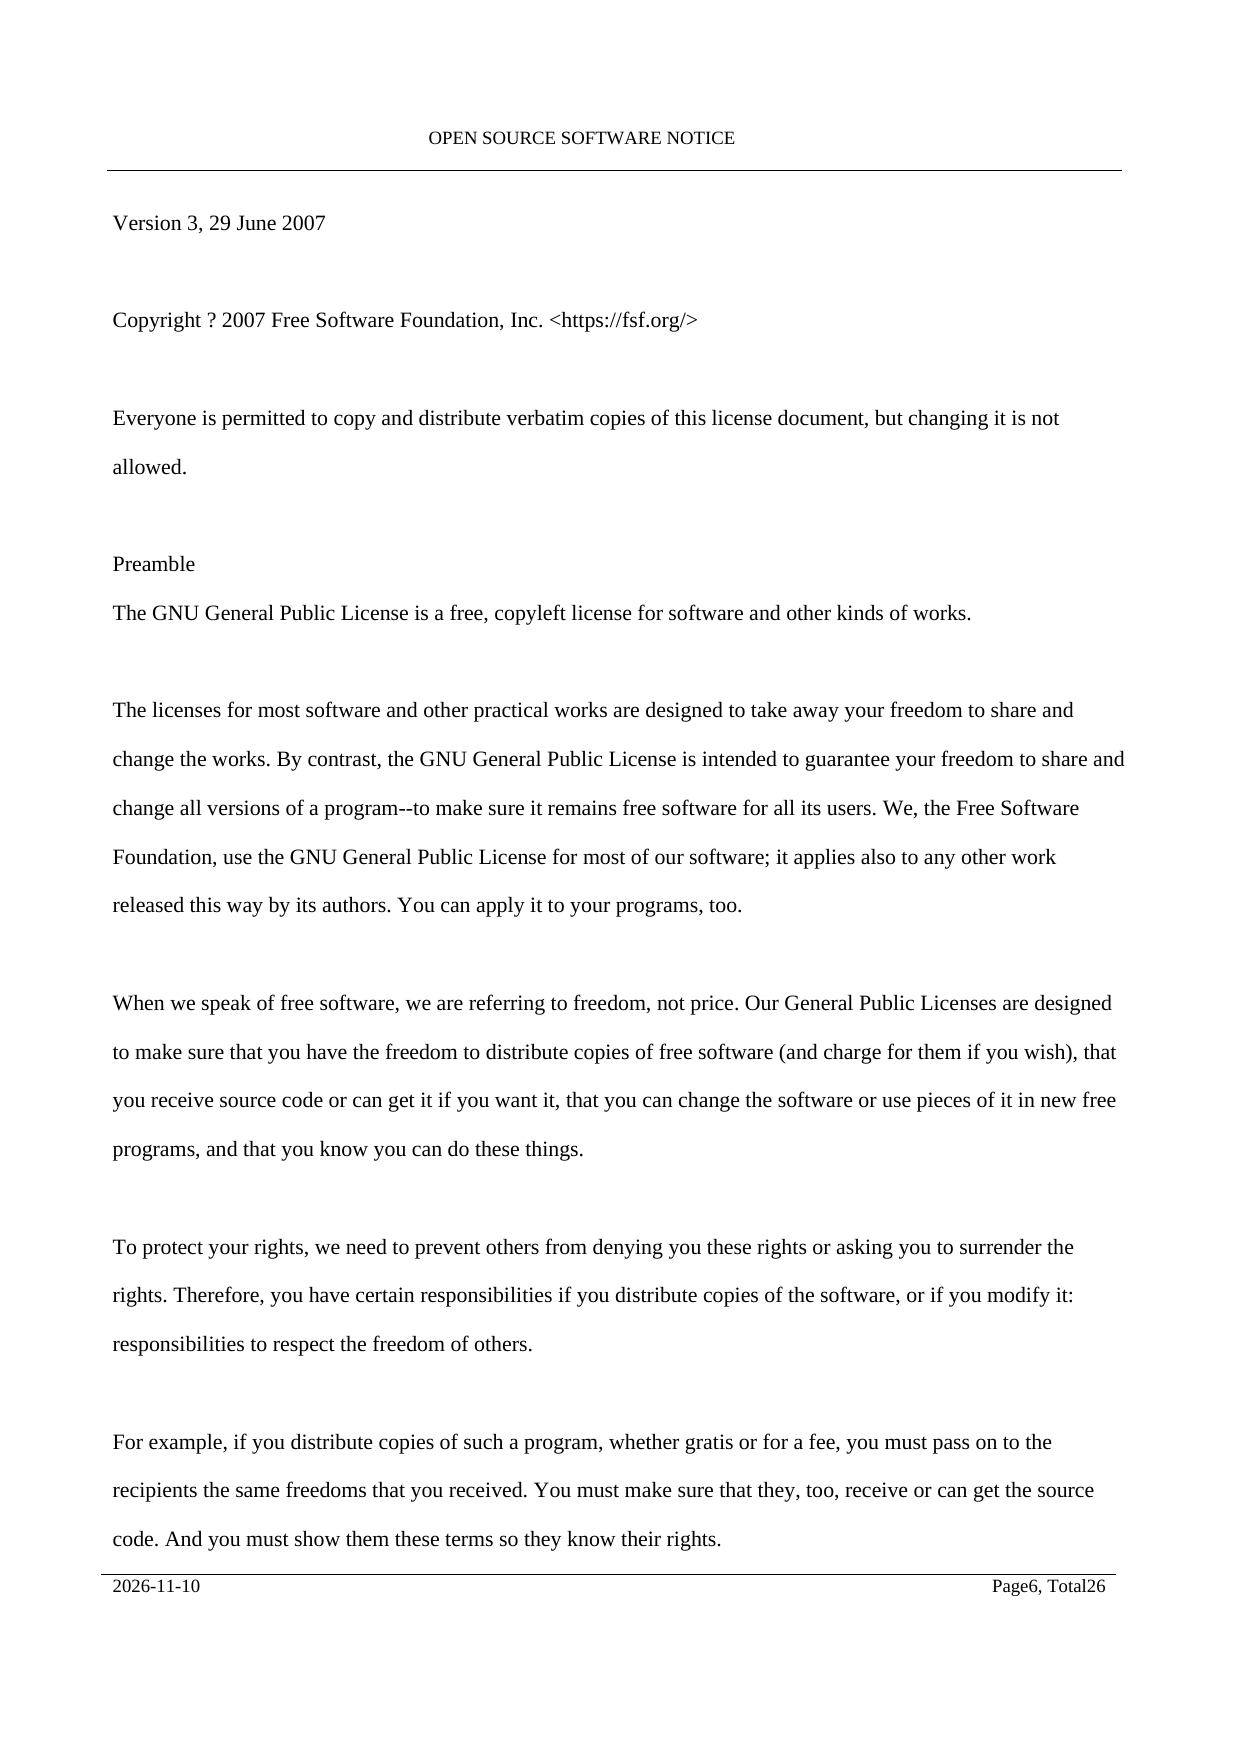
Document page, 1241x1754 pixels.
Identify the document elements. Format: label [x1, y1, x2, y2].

text [112, 206, 1128, 1555]
